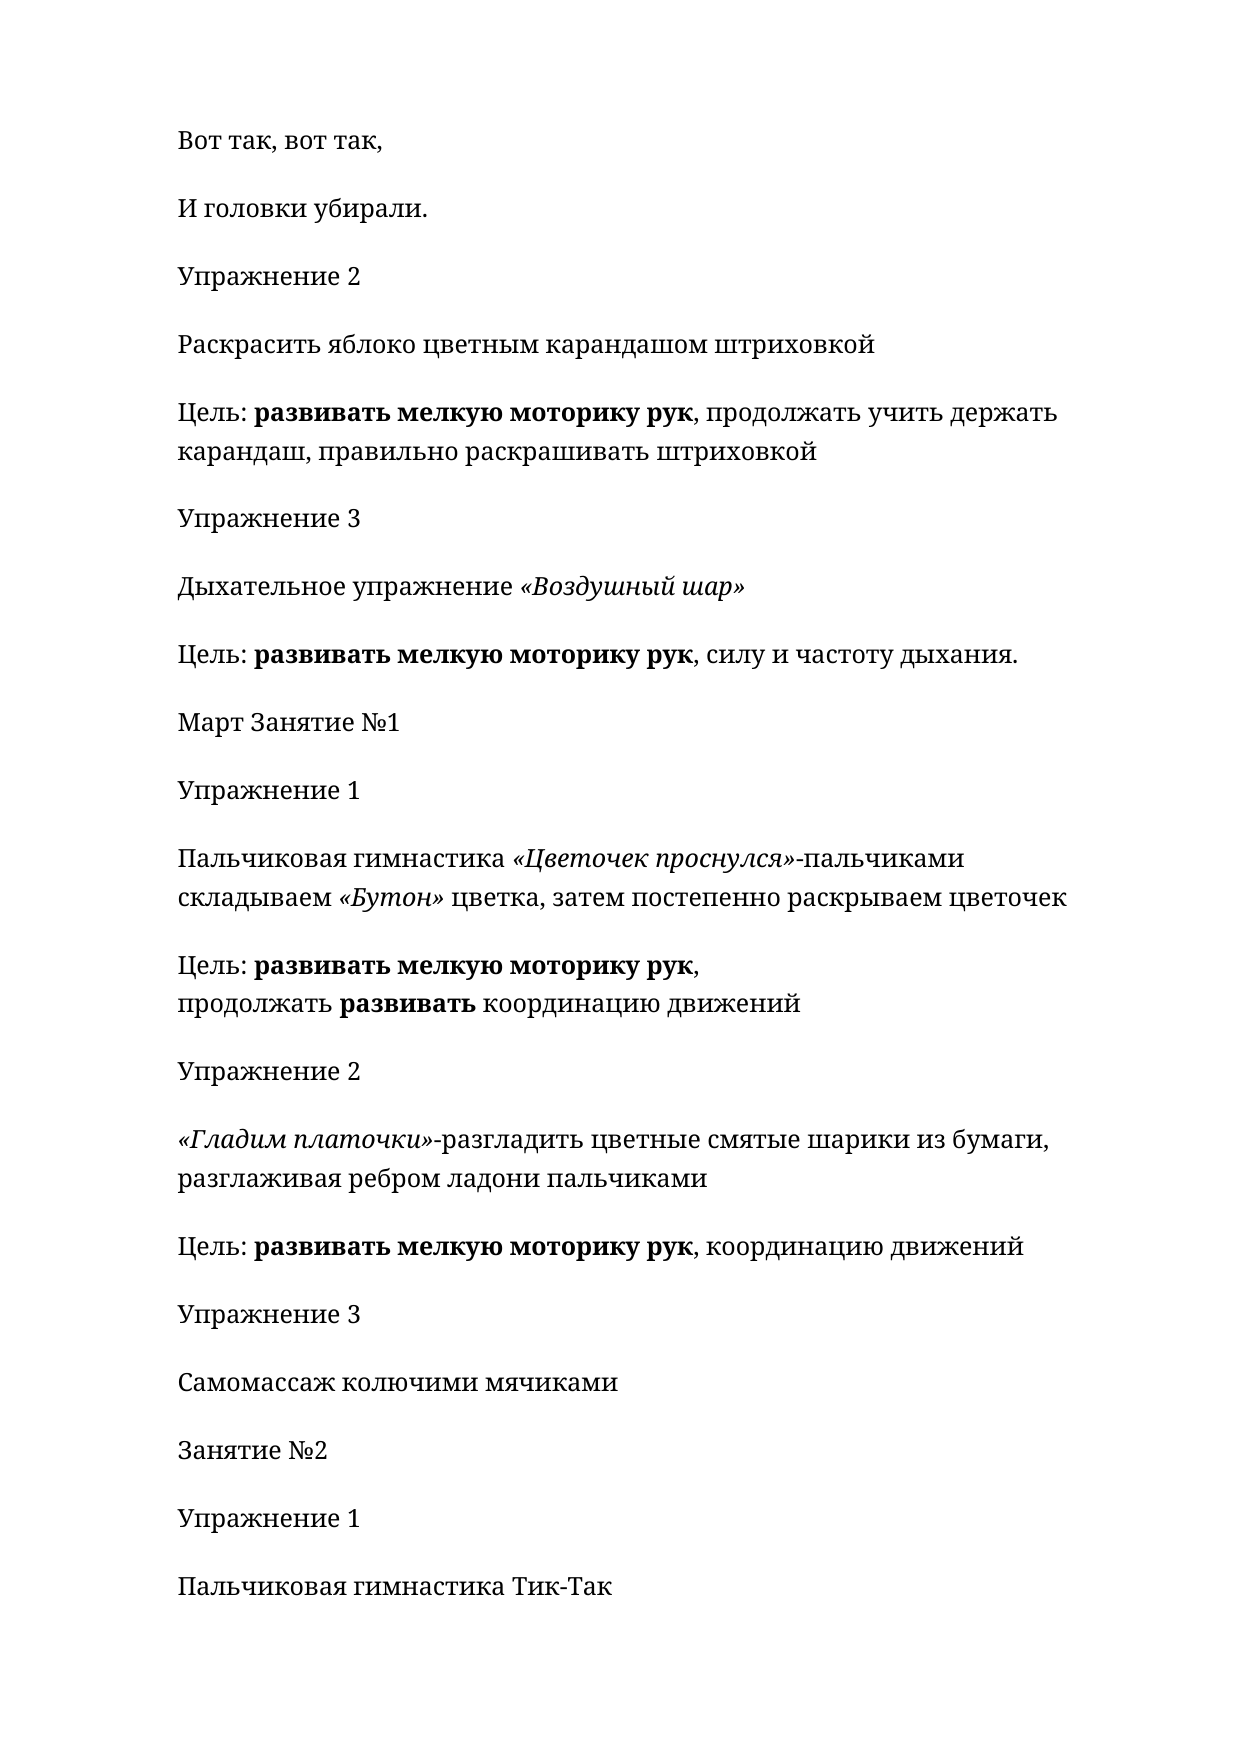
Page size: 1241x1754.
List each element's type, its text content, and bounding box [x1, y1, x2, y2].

text Упражнение 3 [177, 1292, 1152, 1331]
text Самомассаж колючими мячиками [177, 1360, 1152, 1398]
text Занятие №2 [177, 1428, 1152, 1466]
text Дыхательное упражнение «Воздушный шар» [177, 564, 1152, 603]
text Пальчиковая гимнастика Тик-Так [177, 1563, 1152, 1602]
text Упражнение 1 [177, 1496, 1152, 1534]
text Цель: развивать мелкую моторику рук, продолжать учить держать карандаш, правильно раскрашивать штриховкой [177, 390, 1152, 467]
text Упражнение 1 [177, 768, 1152, 807]
text Упражнение 3 [177, 496, 1152, 535]
text Март Занятие №1 [177, 700, 1152, 739]
text Вот так, вот так, [177, 118, 1152, 157]
text «Гладим платочки»-разгладить цветные смятые шарики из бумаги, разглаживая ребром ладони пальчиками [177, 1117, 1152, 1195]
text Цель: развивать мелкую моторику рук, силу и частоту дыхания. [177, 632, 1152, 671]
text Упражнение 2 [177, 254, 1152, 293]
text Цель: развивать мелкую моторику рук, продолжать развивать координацию движений [177, 943, 1152, 1020]
text Пальчиковая гимнастика «Цветочек проснулся»-пальчиками складываем «Бутон» цветка, затем постепенно раскрываем цветочек [177, 836, 1152, 913]
text Раскрасить яблоко цветным карандашом штриховкой [177, 322, 1152, 361]
text Упражнение 2 [177, 1049, 1152, 1088]
text И головки убирали. [177, 186, 1152, 225]
text Цель: развивать мелкую моторику рук, координацию движений [177, 1224, 1152, 1263]
